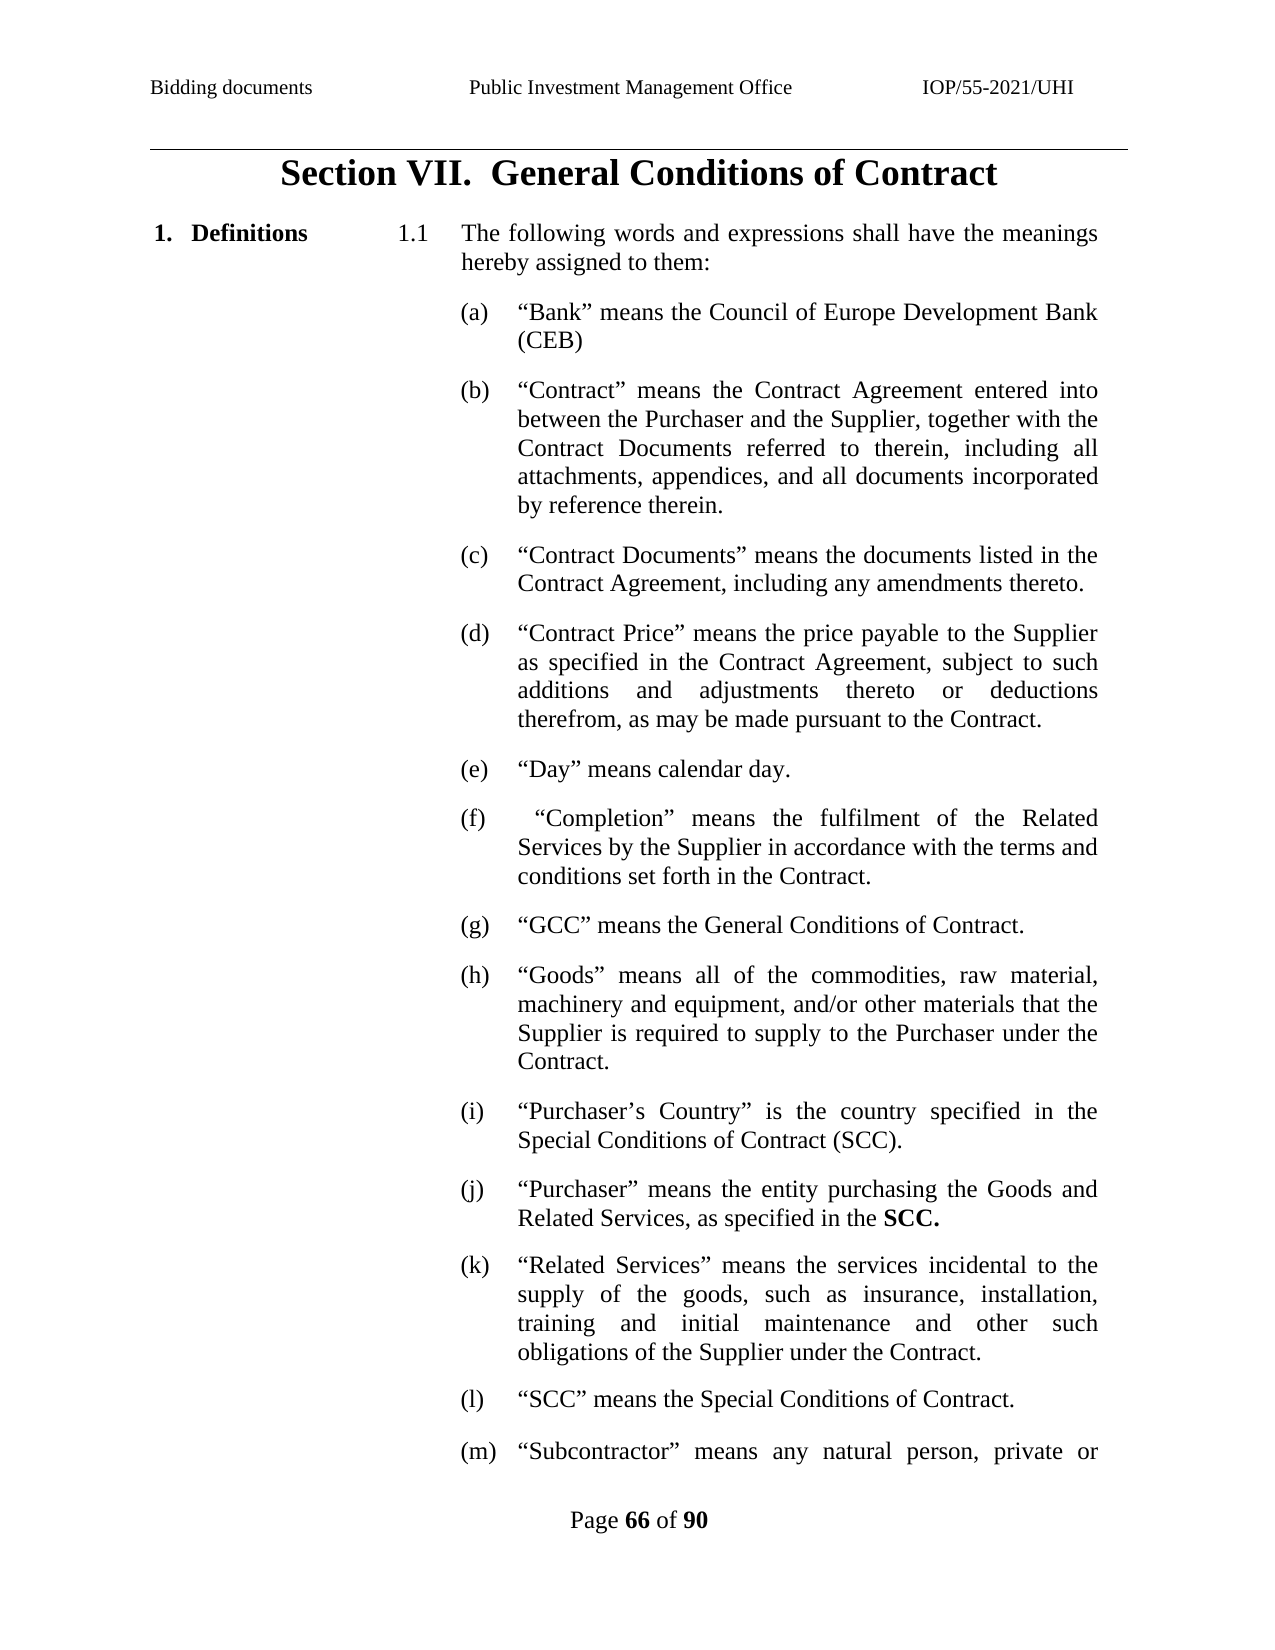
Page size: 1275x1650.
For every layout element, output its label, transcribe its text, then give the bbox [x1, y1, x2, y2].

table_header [386, 219, 1110, 1465]
table_header Definitions [105, 219, 386, 1465]
text Section VII. General Conditions of Contract [150, 150, 1128, 193]
